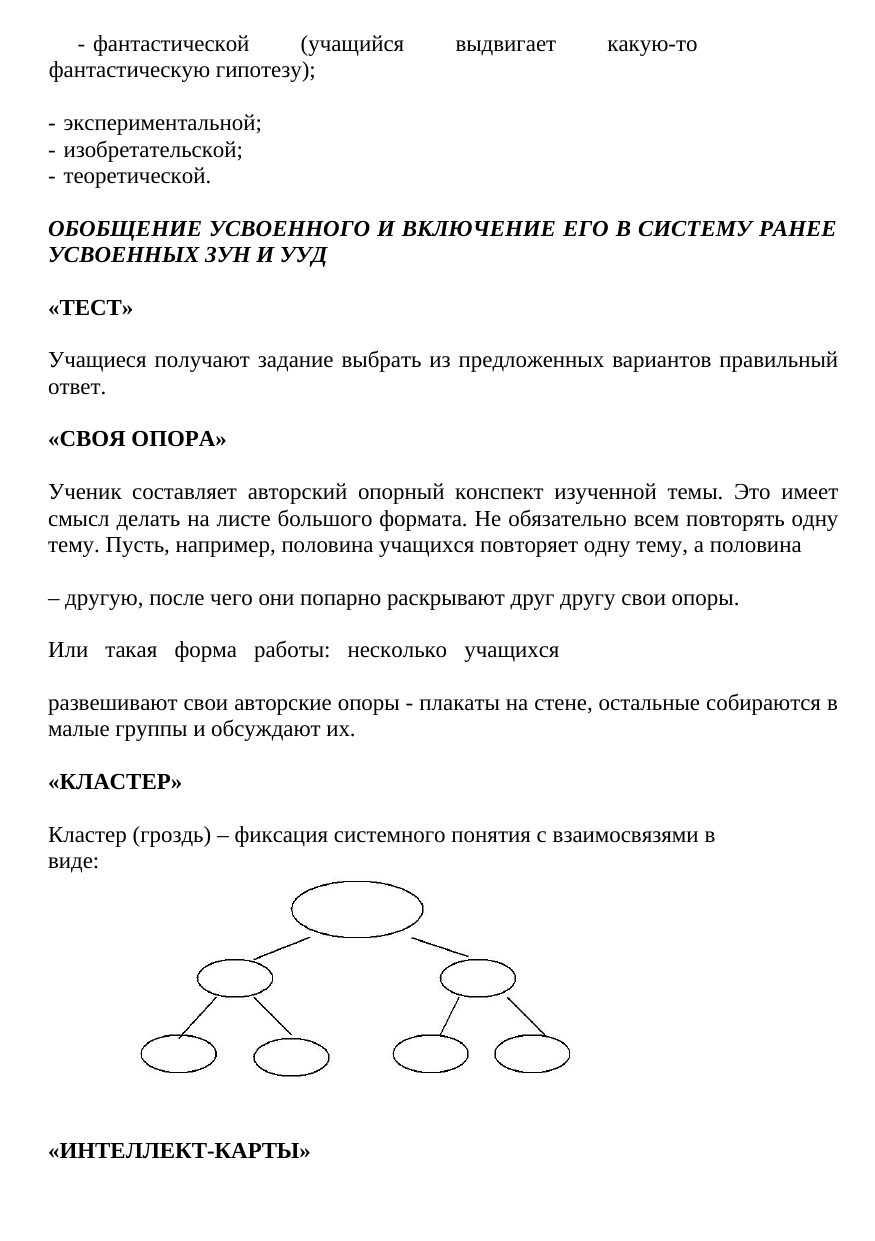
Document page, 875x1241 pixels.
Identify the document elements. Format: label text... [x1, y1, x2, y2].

list фантастической (учащийся выдвигает какую-то фантастическую гипотезу); [49, 30, 698, 83]
text «ТЕСТ» [48, 294, 840, 320]
list изобретательской; [48, 136, 840, 162]
text «ИНТЕЛЛЕКТ-КАРТЫ» [48, 1137, 840, 1163]
text ОБОБЩЕНИЕ УСВОЕННОГО И ВКЛЮЧЕНИЕ ЕГО В СИСТЕМУ РАНЕЕ УСВОЕННЫХ ЗУН И УУД [48, 215, 840, 267]
text – другую, после чего они попарно раскрывают друг другу свои опоры. [48, 584, 840, 610]
text развешивают свои авторские опоры - плакаты на стене, остальные собираются в малые группы и обсуждают их. [48, 689, 840, 742]
picture [137, 878, 572, 1079]
text Ученик составляет авторский опорный конспект изученной темы. Это имеет смысл делать на листе большого формата. Не обязательно всем повторять одну тему. Пусть, например, половина учащихся повторяет одну тему, а половина [48, 478, 840, 557]
text Учащиеся получают задание выбрать из предложенных вариантов правильный ответ. [48, 346, 840, 399]
list теоретической. [48, 162, 840, 188]
text «СВОЯ ОПОРА» [48, 426, 840, 452]
text Кластер (гроздь) – фиксация системного понятия с взаимосвязями в виде: [48, 821, 717, 873]
text «КЛАСТЕР» [48, 768, 840, 794]
text Или такая форма работы: несколько учащихся [48, 636, 840, 663]
list экспериментальной; [48, 109, 840, 136]
